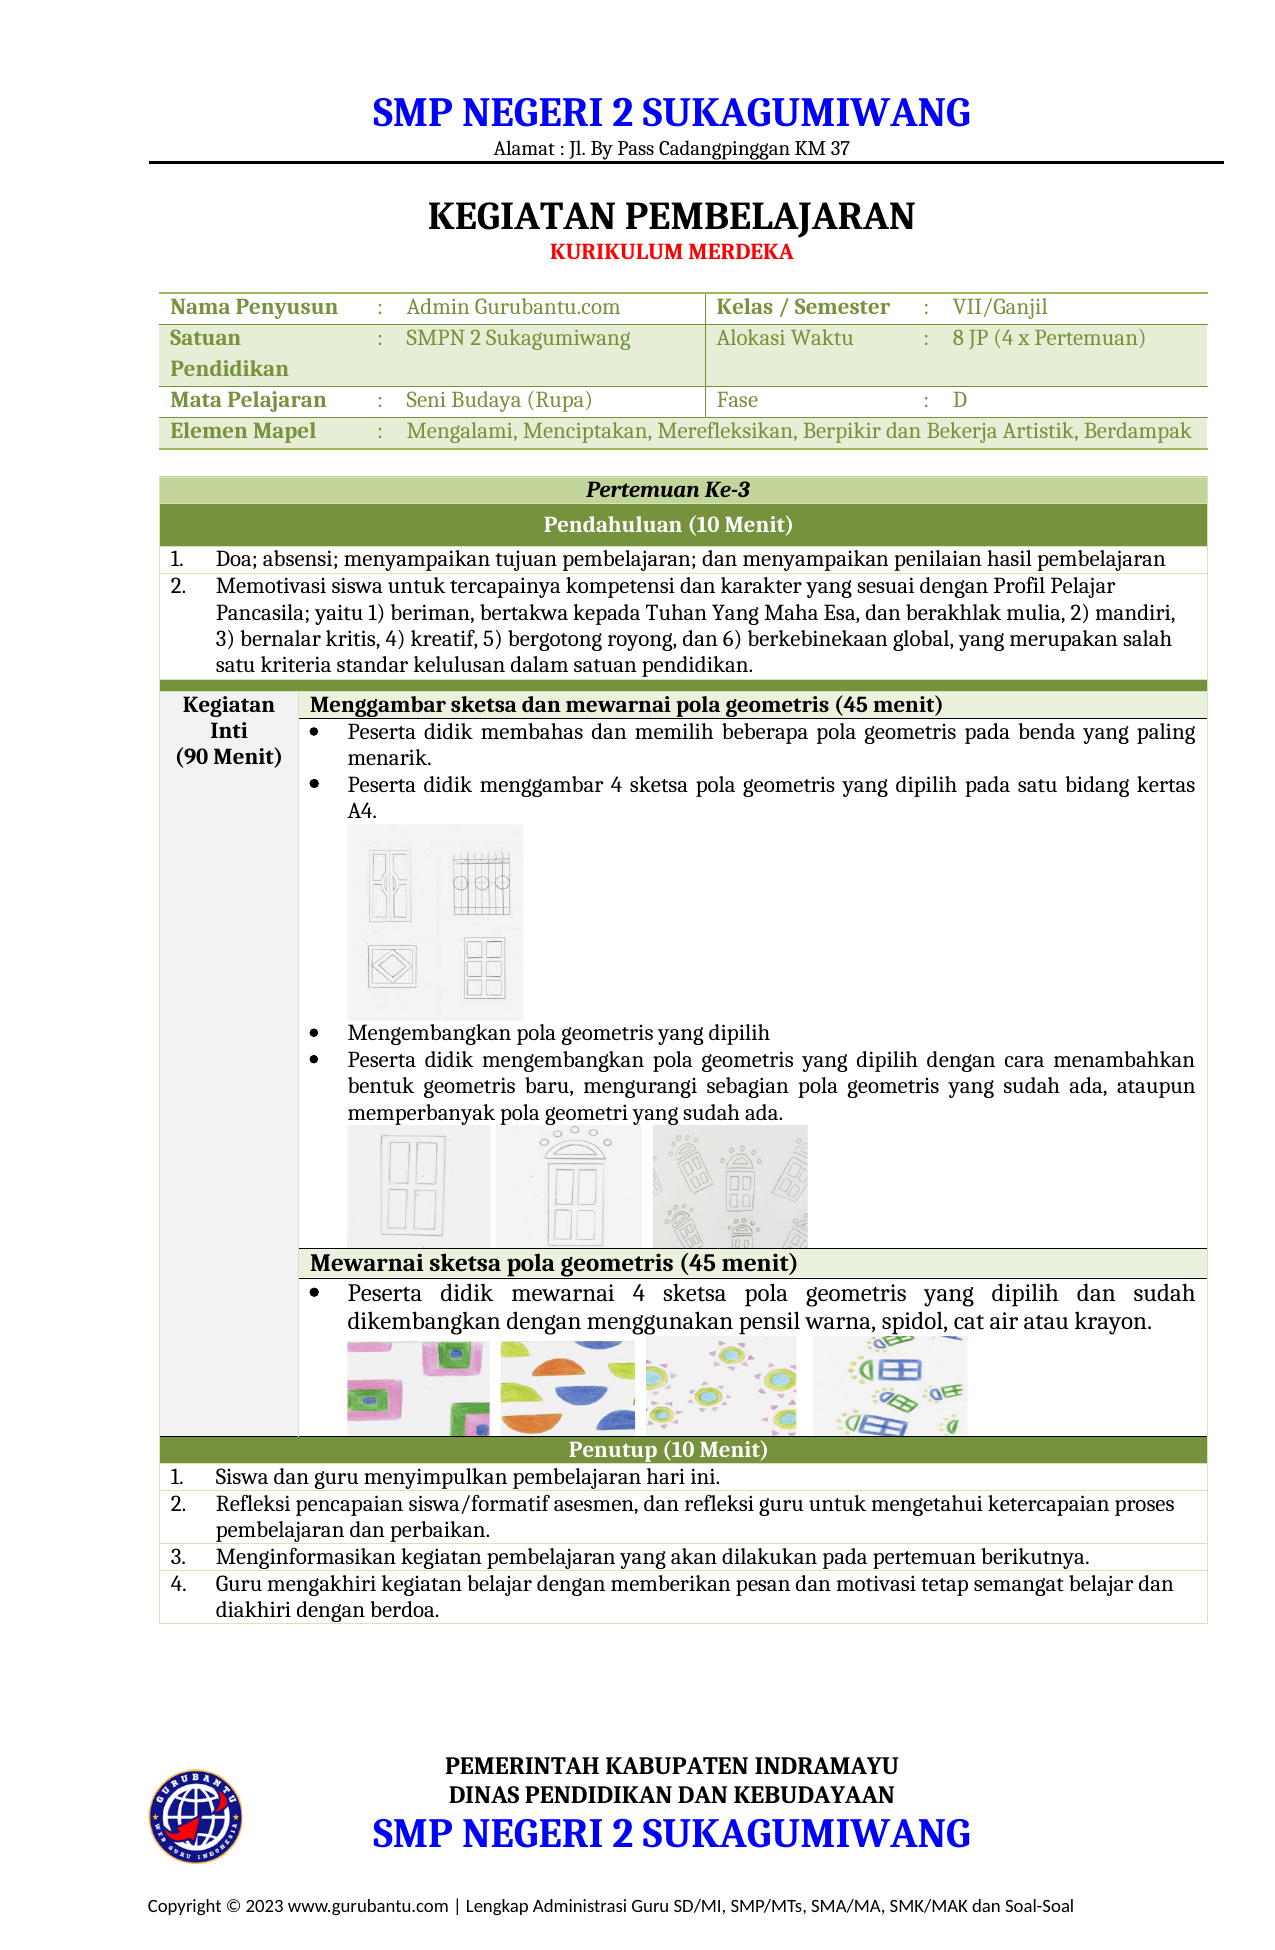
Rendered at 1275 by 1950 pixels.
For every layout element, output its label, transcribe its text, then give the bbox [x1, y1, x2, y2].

table_cell Elemen Mapel [159, 418, 366, 448]
table_header VII/Ganjil [941, 294, 1207, 324]
text SMP NEGERI 2 SUKAGUMIWANG [243, 1809, 1196, 1857]
table_header : [912, 294, 941, 324]
table_cell Mata Pelajaran [159, 387, 366, 417]
table_cell 4. [160, 1571, 204, 1623]
table_cell Peserta didik membahas dan memilih beberapa pola geometris pada benda yang paling menarik. Peserta didik menggambar 4 sketsa pola geometris yang dipilih pada satu bidang kertas A4. Mengembangkan pola geometris yang dipilih Peserta didik mengembangkan pola geometris yang dipilih dengan cara menambahkan bentuk geometris baru, mengurangi sebagian pola geometris yang sudah ada, ataupun memperbanyak pola geometri yang sudah ada. [299, 719, 1207, 1248]
table_cell Guru mengakhiri kegiatan belajar dengan memberikan pesan dan motivasi tetap semangat belajar dan diakhiri dengan berdoa. [204, 1571, 1207, 1623]
table_cell Penutup (10 Menit) [160, 1437, 1207, 1463]
picture [148, 1769, 243, 1864]
picture [347, 1341, 490, 1436]
table_cell Refleksi pencapaian siswa/formatif asesmen, dan refleksi guru untuk mengetahui ketercapaian proses pembelajaran dan perbaikan. [204, 1491, 1207, 1543]
table_cell Satuan Pendidikan [159, 325, 366, 386]
text KEGIATAN PEMBELAJARAN [148, 193, 1196, 239]
table_cell : [366, 418, 395, 448]
table_cell : [912, 325, 941, 386]
text Alamat : Jl. By Pass Cadangpinggan KM 37 [148, 137, 1196, 161]
table_cell : [366, 325, 395, 386]
table_cell Memotivasi siswa untuk tercapainya kompetensi dan karakter yang sesuai dengan Profil Pelajar Pancasila; yaitu 1) beriman, bertakwa kepada Tuhan Yang Maha Esa, dan berakhlak mulia, 2) mandiri, 3) bernalar kritis, 4) kreatif, 5) bergotong royong, dan 6) berkebinekaan global, yang merupakan salah satu kriteria standar kelulusan dalam satuan pendidikan. [204, 574, 1207, 678]
text DINAS PENDIDIKAN DAN KEBUDAYAAN [243, 1781, 1196, 1809]
table_cell 2. [160, 574, 204, 678]
table_cell Siswa dan guru menyimpulkan pembelajaran hari ini. [204, 1464, 1207, 1490]
table_cell Pendahuluan (10 Menit) [160, 504, 1207, 546]
picture [653, 1125, 808, 1248]
table_header : [366, 294, 395, 324]
table_cell : [366, 387, 395, 417]
text SMP NEGERI 2 SUKAGUMIWANG [148, 89, 1196, 137]
picture [813, 1336, 968, 1436]
table_cell Peserta didik mewarnai 4 sketsa pola geometris yang dipilih dan sudah dikembangkan dengan menggunakan pensil warna, spidol, cat air atau krayon. [299, 1279, 1207, 1436]
table_cell D [941, 387, 1207, 417]
table_cell Menginformasikan kegiatan pembelajaran yang akan dilakukan pada pertemuan berikutnya. [204, 1544, 1207, 1570]
picture [347, 1125, 491, 1248]
table_cell 1. [160, 1464, 204, 1490]
picture [500, 1341, 636, 1436]
table_cell 8 JP (4 x Pertemuan) [941, 325, 1207, 386]
table_cell 1. [160, 547, 204, 572]
table_cell [160, 680, 1207, 691]
picture [646, 1336, 797, 1436]
table_header Pertemuan Ke-3 [160, 478, 1207, 503]
table_cell Seni Budaya (Rupa) [395, 387, 705, 417]
table_cell Menggambar sketsa dan mewarnai pola geometris (45 menit) [299, 692, 1207, 718]
table_header Kelas / Semester [706, 294, 912, 324]
table_cell : [912, 387, 941, 417]
table_cell Mengalami, Menciptakan, Merefleksikan, Berpikir dan Bekerja Artistik, Berdampak [395, 418, 1207, 448]
table_cell Mewarnai sketsa pola geometris (45 menit) [299, 1249, 1207, 1277]
table_cell Kegiatan Inti (90 Menit) [160, 692, 298, 1436]
table_cell Doa; absensi; menyampaikan tujuan pembelajaran; dan menyampaikan penilaian hasil pembelajaran [204, 547, 1207, 572]
table_cell 2. [160, 1491, 204, 1543]
picture [496, 1125, 642, 1248]
table_cell Fase [706, 387, 912, 417]
picture [347, 824, 524, 1021]
table_cell Alokasi Waktu [706, 325, 912, 386]
table_cell 3. [160, 1544, 204, 1570]
text KURIKULUM MERDEKA [148, 239, 1196, 265]
table_header Nama Penyusun [159, 294, 366, 324]
text PEMERINTAH KABUPATEN INDRAMAYU [148, 1752, 1196, 1781]
table_cell SMPN 2 Sukagumiwang [395, 325, 705, 386]
table_header Admin Gurubantu.com [395, 294, 705, 324]
